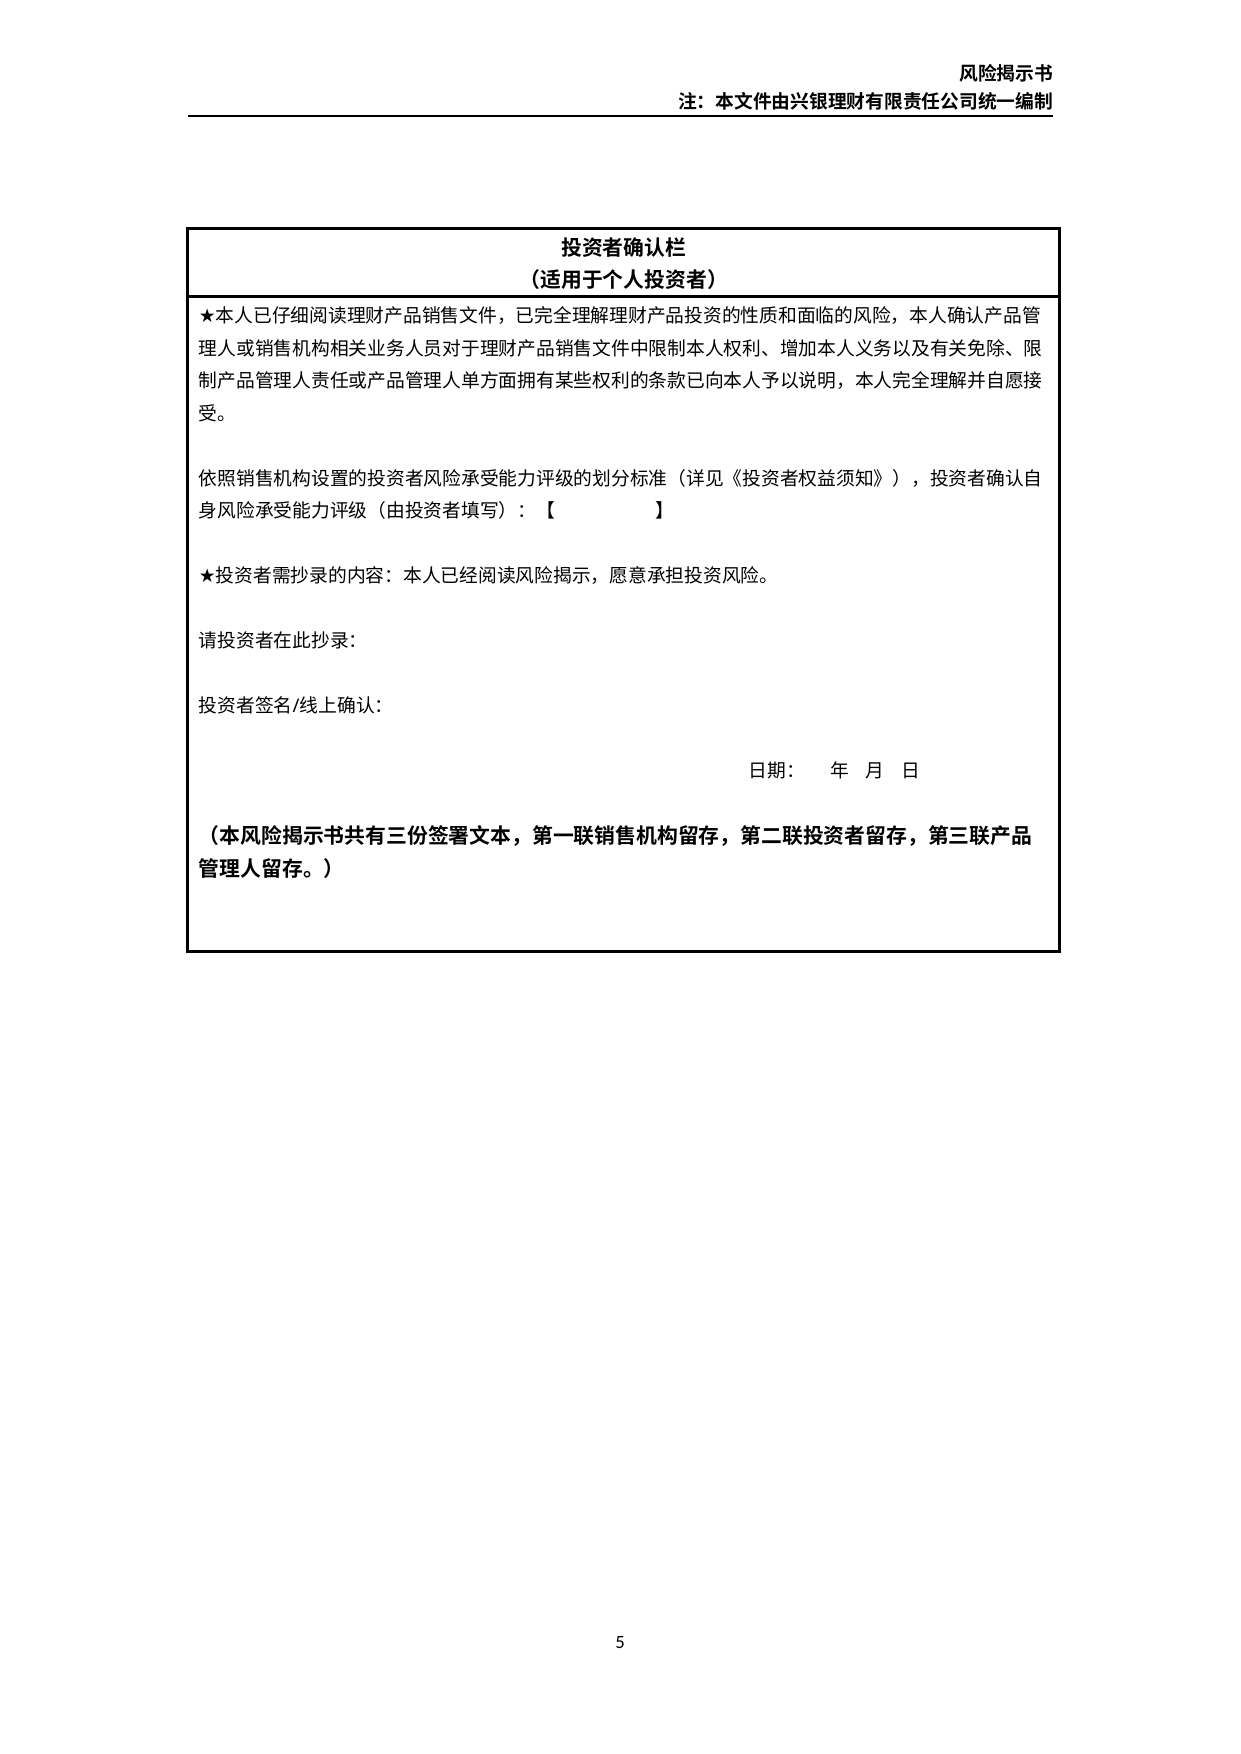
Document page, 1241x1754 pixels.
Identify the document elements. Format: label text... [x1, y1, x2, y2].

table_header 投资者确认栏 （适用于个人投资者） [189, 230, 1058, 295]
table_cell ★本人已仔细阅读理财产品销售文件，已完全理解理财产品投资的性质和面临的风险，本人确认产品管理人或销售机构相关业务人员对于理财产品销售文件中限制本人权利、增加本人义务以及有关免除、限制产品管理人责任或产品管理人单方面拥有某些权利的条款已向本人予以说明，本人完全理解并自愿接受。 依照销售机构设置的投资者风险承受能力评级的划分标准（详见《投资者权益须知》），投资者确认自身风险承受能力评级（由投资者填写）：【 】 ★投资者需抄录的内容：本人已经阅读风险揭示，愿意承担投资风险。 请投资者在此抄录： 投资者签名/线上确认： 日期： 年 月 日 （本风险揭示书共有三份签署文本，第一联销售机构留存，第二联投资者留存，第三联产品管理人留存。） [189, 298, 1058, 949]
